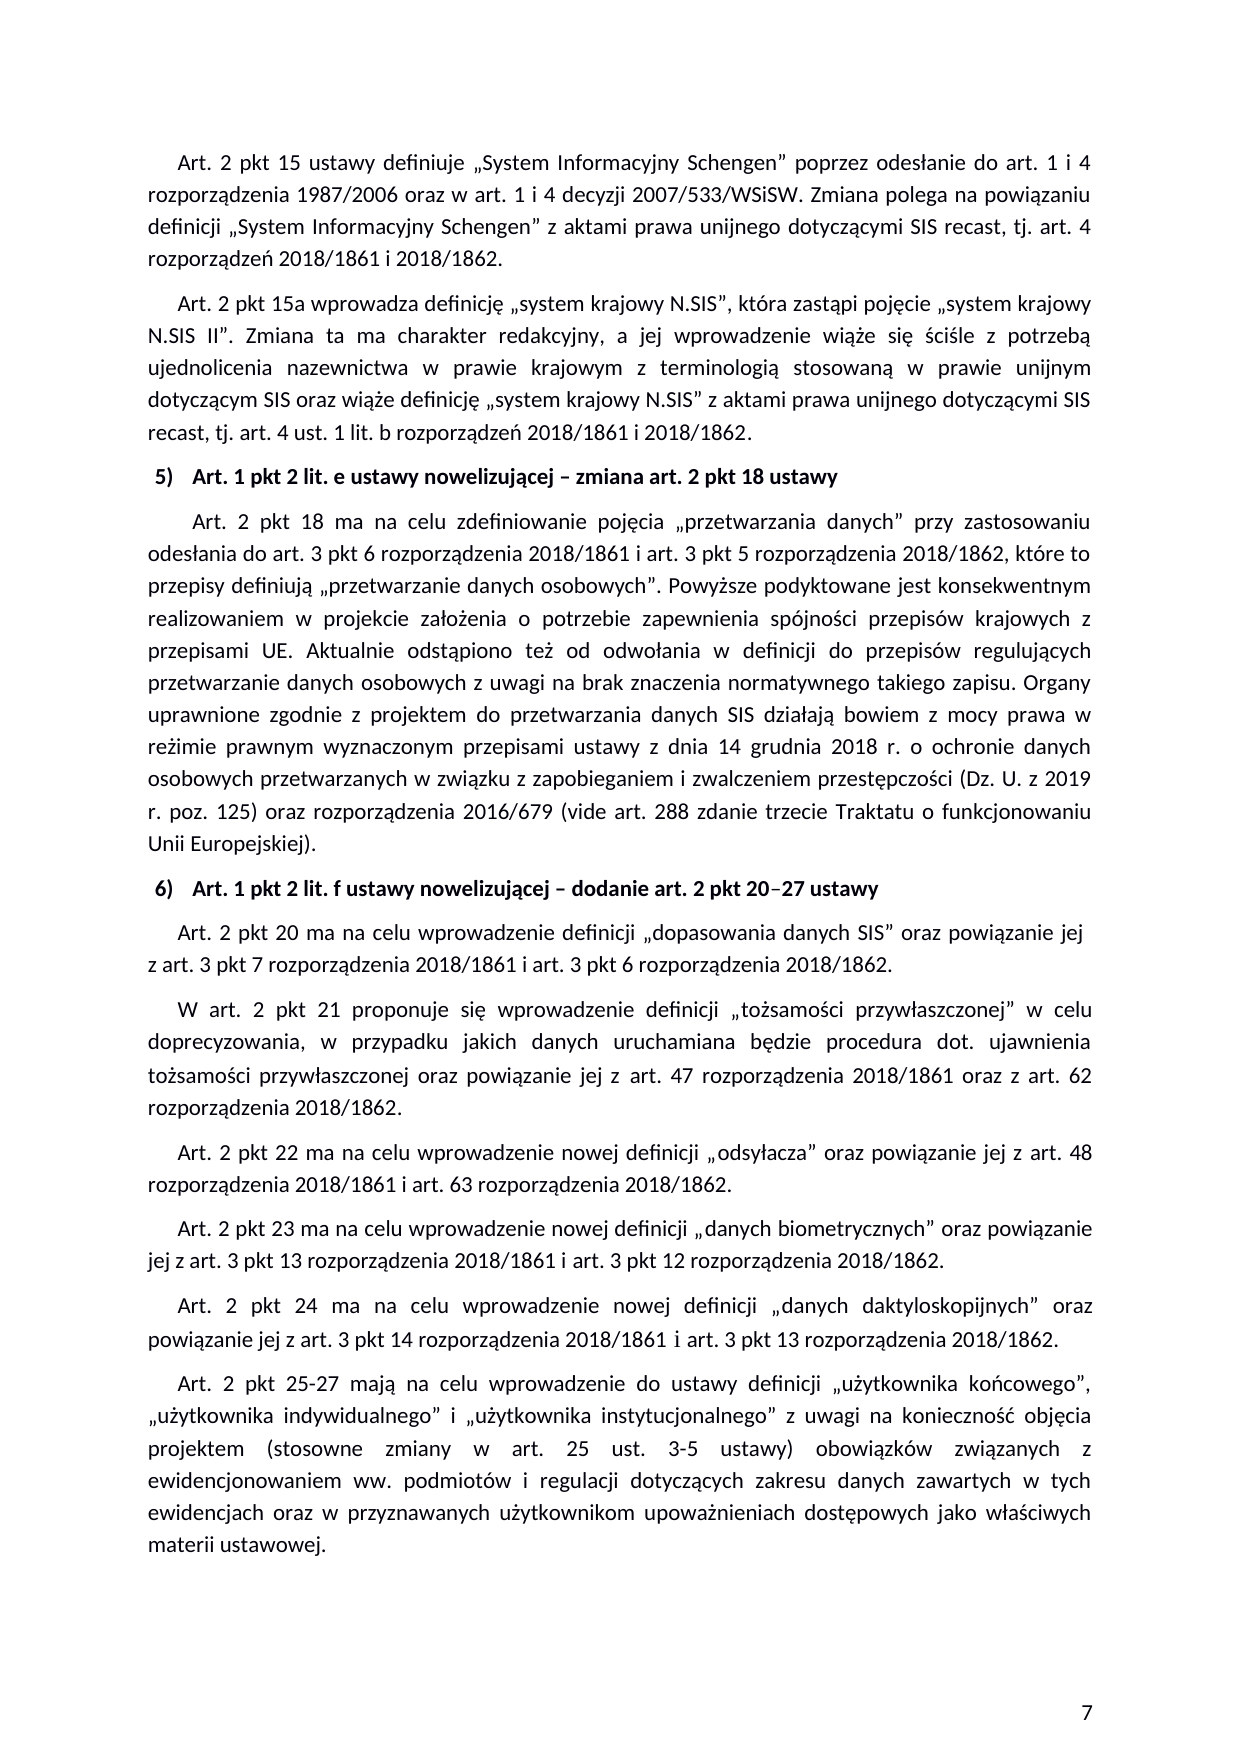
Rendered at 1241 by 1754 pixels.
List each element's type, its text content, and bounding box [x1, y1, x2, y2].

list Art. 1 pkt 2 lit. e ustawy nowelizującej – zmiana art. 2 pkt 18 ustawy [154, 462, 1093, 490]
text Art. 2 pkt 23 ma na celu wprowadzenie nowej definicji „danych biometrycznych” oraz powiązanie jej z art. 3 pkt 13 rozporządzenia 2018/1861 i art. 3 pkt 12 rozporządzenia 2018/1862. [148, 1214, 1093, 1275]
text Art. 2 pkt 25-27 mają na celu wprowadzenie do ustawy definicji „użytkownika końcowego”, „użytkownika indywidualnego” i „użytkownika instytucjonalnego” z uwagi na konieczność objęcia projektem (stosowne zmiany w art. 25 ust. 3-5 ustawy) obowiązków związanych z ewidencjonowaniem ww. podmiotów i regulacji dotyczących zakresu danych zawartych w tych ewidencjach oraz w przyznawanych użytkownikom upoważnieniach dostępowych jako właściwych materii ustawowej. [148, 1369, 1093, 1558]
text W art. 2 pkt 21 proponuje się wprowadzenie definicji „tożsamości przywłaszczonej” w celu doprecyzowania, w przypadku jakich danych uruchamiana będzie procedura dot. ujawnienia tożsamości przywłaszczonej oraz powiązanie jej z art. 47 rozporządzenia 2018/1861 oraz z art. 62 rozporządzenia 2018/1862. [148, 995, 1093, 1121]
text Art. 2 pkt 24 ma na celu wprowadzenie nowej definicji „danych daktyloskopijnych” oraz powiązanie jej z art. 3 pkt 14 rozporządzenia 2018/1861 i art. 3 pkt 13 rozporządzenia 2018/1862. [148, 1291, 1093, 1353]
text Art. 2 pkt 22 ma na celu wprowadzenie nowej definicji „odsyłacza” oraz powiązanie jej z art. 48 rozporządzenia 2018/1861 i art. 63 rozporządzenia 2018/1862. [148, 1138, 1093, 1198]
text Art. 2 pkt 15a wprowadza definicję „system krajowy N.SIS”, która zastąpi pojęcie „system krajowy N.SIS II”. Zmiana ta ma charakter redakcyjny, a jej wprowadzenie wiąże się ściśle z potrzebą ujednolicenia nazewnictwa w prawie krajowym z terminologią stosowaną w prawie unijnym dotyczącym SIS oraz wiąże definicję „system krajowy N.SIS” z aktami prawa unijnego dotyczącymi SIS recast, tj. art. 4 ust. 1 lit. b rozporządzeń 2018/1861 i 2018/1862. [148, 289, 1093, 446]
text Art. 2 pkt 18 ma na celu zdefiniowanie pojęcia „przetwarzania danych” przy zastosowaniu odesłania do art. 3 pkt 6 rozporządzenia 2018/1861 i art. 3 pkt 5 rozporządzenia 2018/1862, które to przepisy definiują „przetwarzanie danych osobowych”. Powyższe podyktowane jest konsekwentnym realizowaniem w projekcie założenia o potrzebie zapewnienia spójności przepisów krajowych z przepisami UE. Aktualnie odstąpiono też od odwołania w definicji do przepisów regulujących przetwarzanie danych osobowych z uwagi na brak znaczenia normatywnego takiego zapisu. Organy uprawnione zgodnie z projektem do przetwarzania danych SIS działają bowiem z mocy prawa w reżimie prawnym wyznaczonym przepisami ustawy z dnia 14 grudnia 2018 r. o ochronie danych osobowych przetwarzanych w związku z zapobieganiem i zwalczeniem przestępczości (Dz. U. z 2019 r. poz. 125) oraz rozporządzenia 2016/679 (vide art. 288 zdanie trzecie Traktatu o funkcjonowaniu Unii Europejskiej). [148, 507, 1093, 857]
list Art. 1 pkt 2 lit. f ustawy nowelizującej – dodanie art. 2 pkt 20–27 ustawy [154, 874, 1093, 902]
text Art. 2 pkt 20 ma na celu wprowadzenie definicji „dopasowania danych SIS” oraz powiązanie jej z art. 3 pkt 7 rozporządzenia 2018/1861 i art. 3 pkt 6 rozporządzenia 2018/1862. [148, 918, 1093, 978]
text Art. 2 pkt 15 ustawy definiuje „System Informacyjny Schengen” poprzez odesłanie do art. 1 i 4 rozporządzenia 1987/2006 oraz w art. 1 i 4 decyzji 2007/533/WSiSW. Zmiana polega na powiązaniu definicji „System Informacyjny Schengen” z aktami prawa unijnego dotyczącymi SIS recast, tj. art. 4 rozporządzeń 2018/1861 i 2018/1862. [148, 148, 1093, 272]
